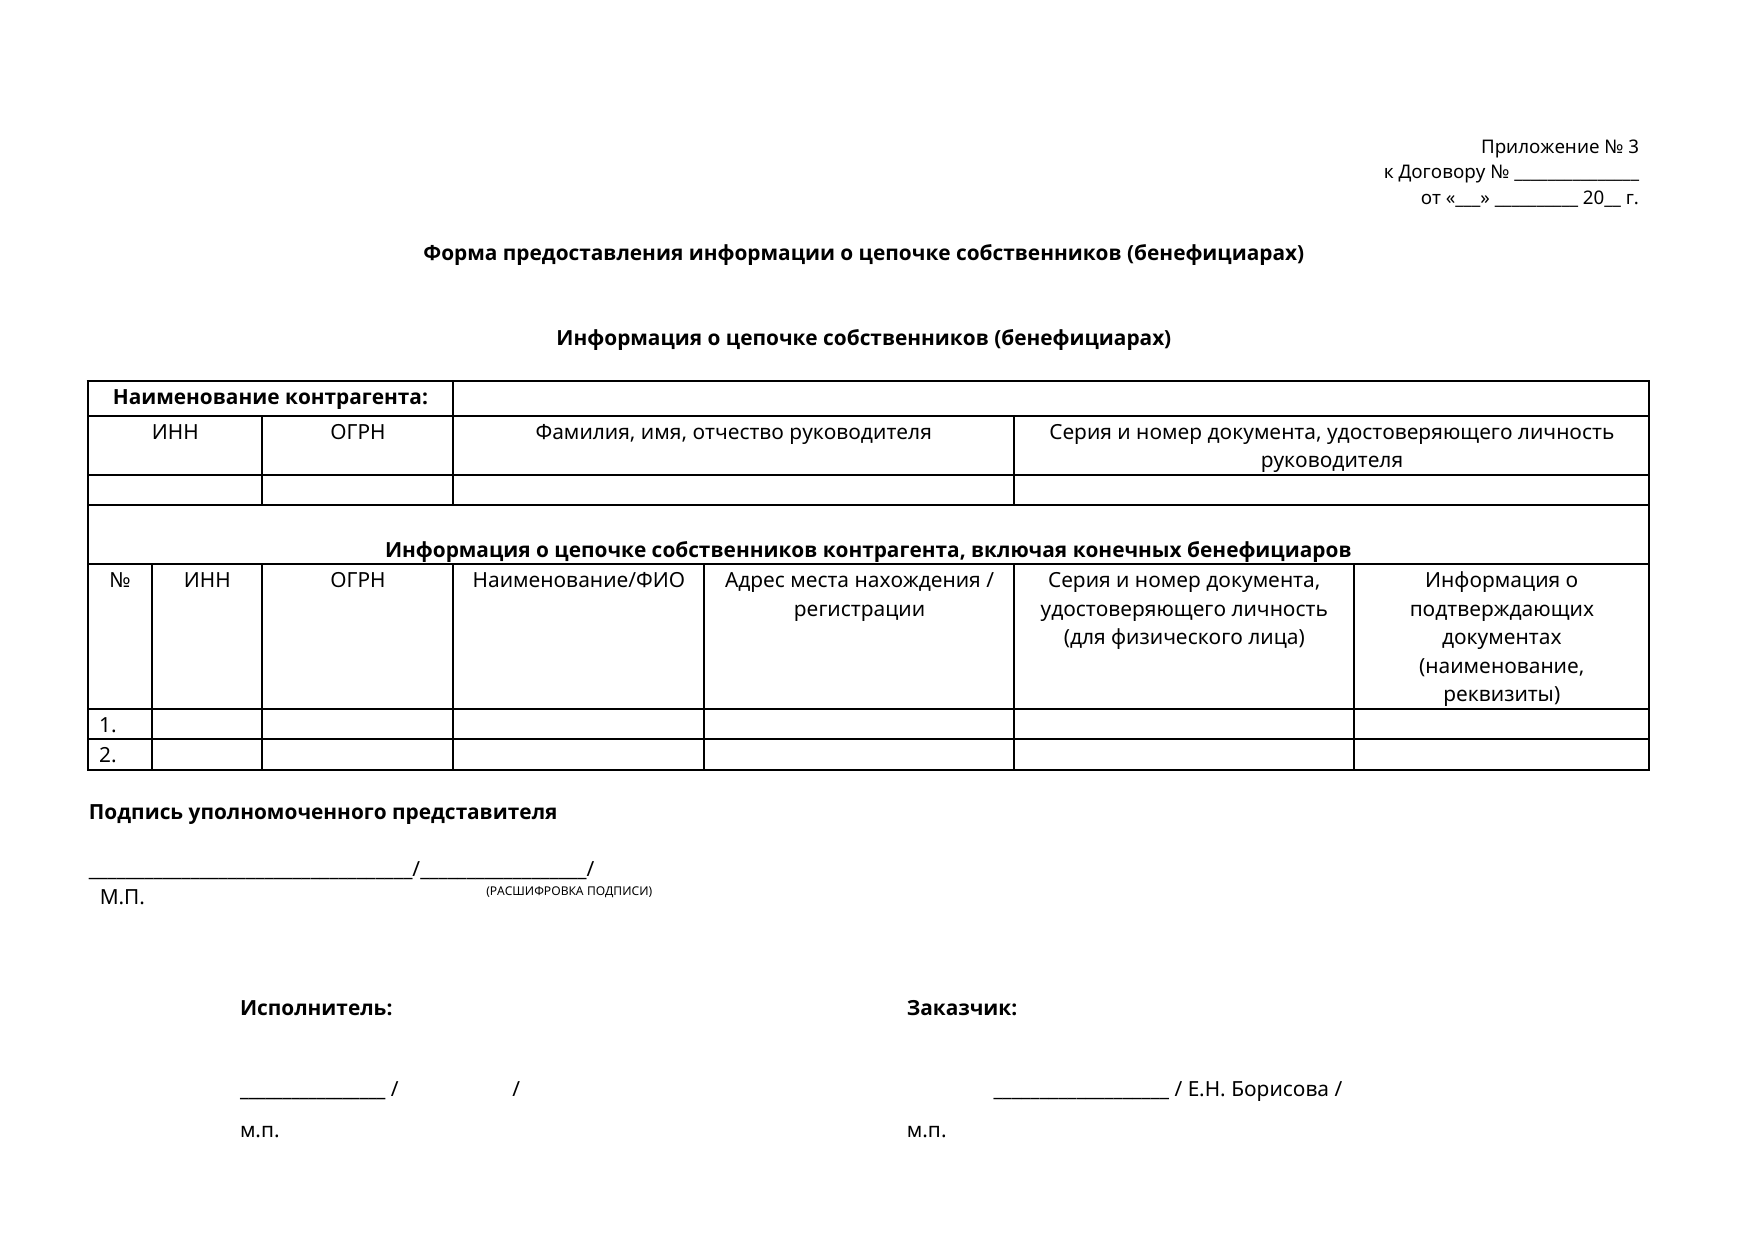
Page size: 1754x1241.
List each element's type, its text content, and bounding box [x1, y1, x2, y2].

table_cell [1355, 740, 1648, 769]
text Форма предоставления информации о цепочке собственников (бенефициарах) [89, 238, 1639, 266]
text Информация о цепочке собственников (бенефициарах) [89, 323, 1639, 352]
text ___________________________________/__________________/ [89, 854, 1639, 882]
table_header [454, 382, 1648, 415]
table_cell [153, 710, 261, 738]
table_cell № [89, 565, 151, 708]
table_cell ОГРН [263, 565, 452, 708]
text Приложение № 3 [89, 133, 1639, 158]
table_cell [153, 740, 261, 769]
table_cell [263, 740, 452, 769]
table_cell Серия и номер документа, удостоверяющего личность руководителя [1015, 417, 1648, 474]
text Подпись уполномоченного представителя [89, 797, 1639, 826]
table_cell Информация о подтверждающих документах (наименование, реквизиты) [1355, 565, 1648, 708]
text М.П. (РАСШИФРОВКА ПОДПИСИ) [89, 882, 1639, 911]
table_cell 2. [89, 740, 151, 769]
table_header Исполнитель: _________________ / / м.п. [229, 911, 895, 1156]
table_cell ИНН [153, 565, 261, 708]
table_cell [263, 476, 452, 504]
table_cell [454, 476, 1013, 504]
table_cell [705, 740, 1013, 769]
table_cell [454, 740, 703, 769]
table_cell Информация о цепочке собственников контрагента, включая конечных бенефициаров [89, 506, 1648, 563]
table_cell [1015, 710, 1353, 738]
table_cell [1015, 476, 1648, 504]
table_cell Адрес места нахождения / регистрации [705, 565, 1013, 708]
table_cell Фамилия, имя, отчество руководителя [454, 417, 1013, 474]
table_cell [1015, 740, 1353, 769]
table_cell Наименование/ФИО [454, 565, 703, 708]
table_cell [89, 476, 261, 504]
table_cell Серия и номер документа, удостоверяющего личность (для физического лица) [1015, 565, 1353, 708]
table_cell [263, 710, 452, 738]
table_cell [705, 710, 1013, 738]
text от «___» __________ 20__ г. [89, 184, 1639, 209]
table_header Заказчик: ___________________ / Е.Н. Борисова / м.п. [895, 911, 1499, 1156]
table_cell ОГРН [263, 417, 452, 474]
table_cell [1355, 710, 1648, 738]
text к Договору № _______________ [89, 158, 1639, 184]
table_header Наименование контрагента: [89, 382, 452, 415]
table_cell 1. [89, 710, 151, 738]
table_cell ИНН [89, 417, 261, 474]
table_cell [454, 710, 703, 738]
